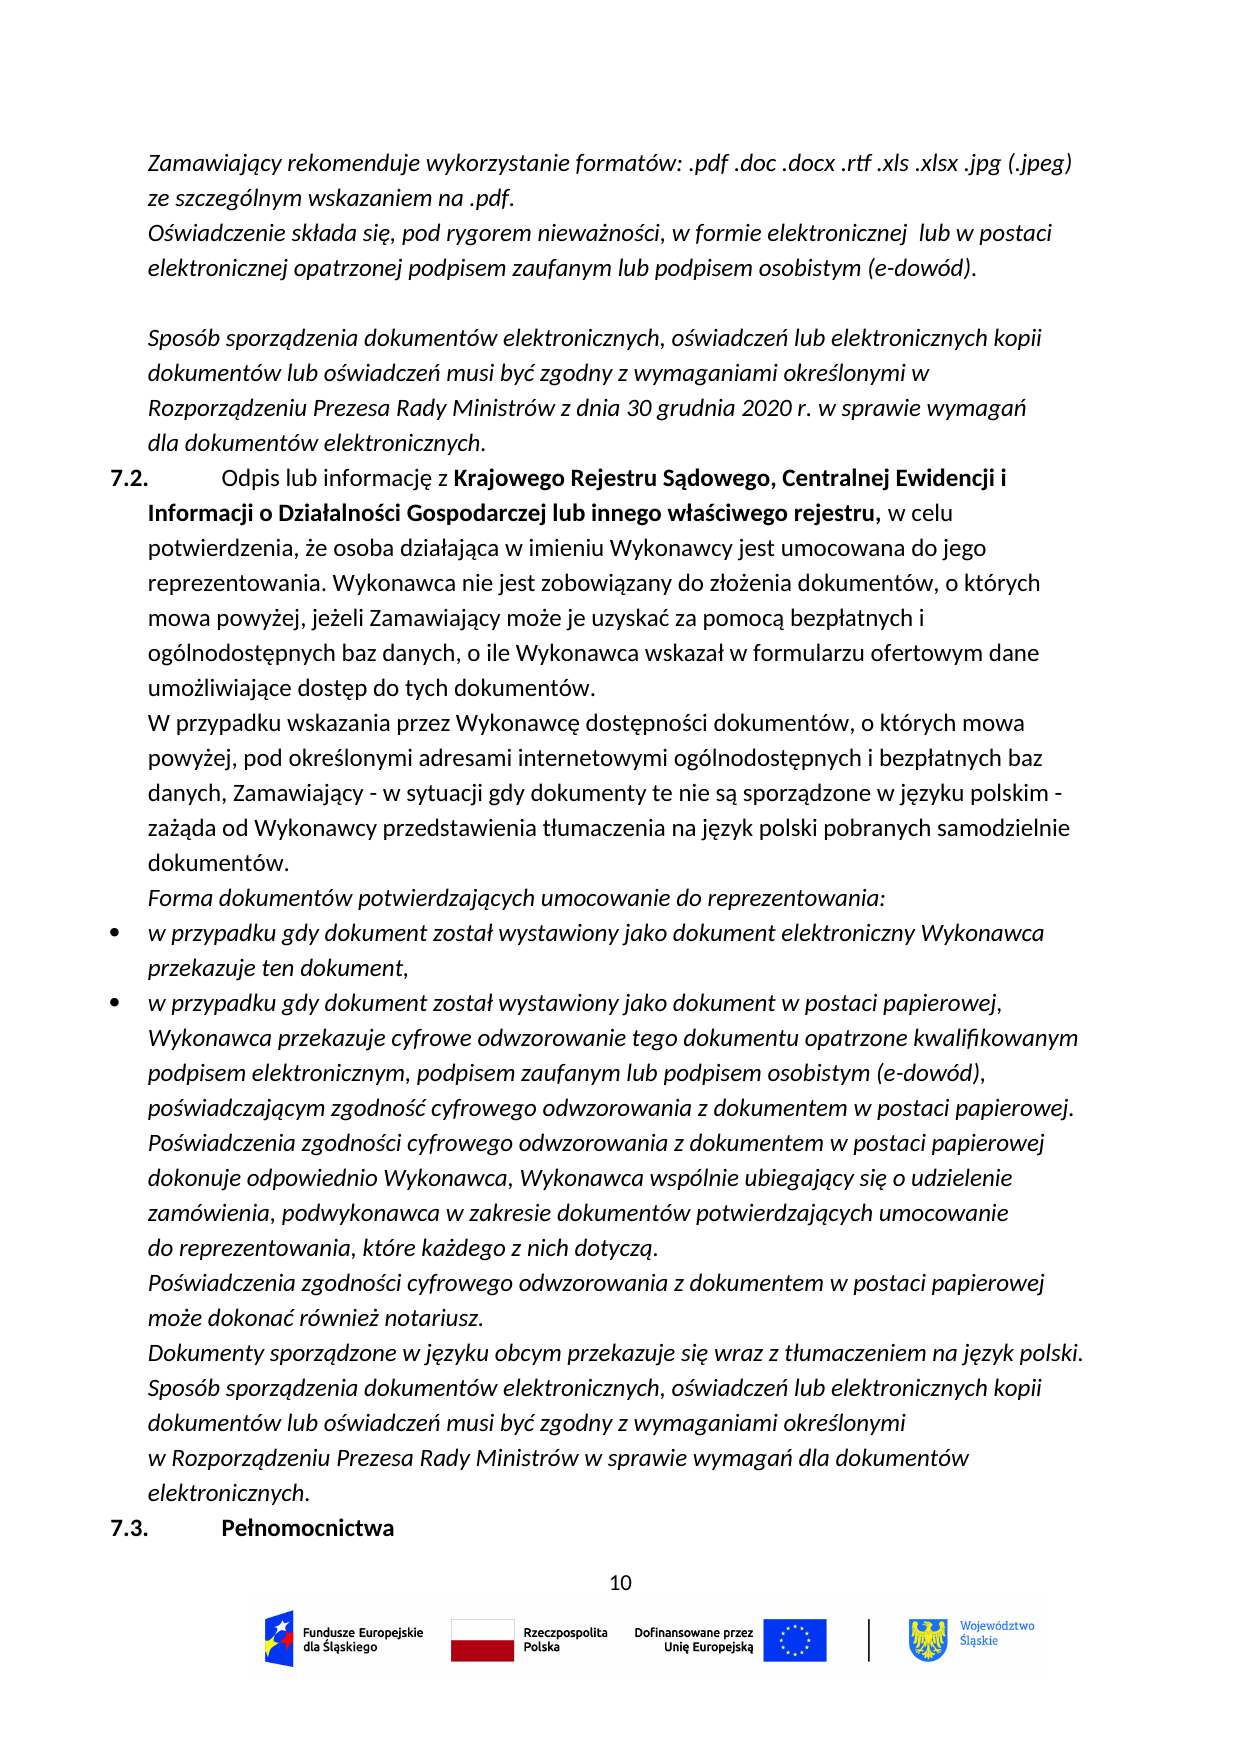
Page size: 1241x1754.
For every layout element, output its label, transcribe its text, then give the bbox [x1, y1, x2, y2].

text Sposób sporządzenia dokumentów elektronicznych, oświadczeń lub elektronicznych kopii dokumentów lub oświadczeń musi być zgodny z wymaganiami określonymi w Rozporządzeniu Prezesa Rady Ministrów w sprawie wymagań dla dokumentów elektronicznych. [148, 1373, 1093, 1508]
list w przypadku gdy dokument został wystawiony jako dokument elektroniczny Wykonawca przekazuje ten dokument, [110, 918, 1093, 983]
text Poświadczenia zgodności cyfrowego odwzorowania z dokumentem w postaci papierowej dokonuje odpowiednio Wykonawca, Wykonawca wspólnie ubiegający się o udzielenie zamówienia, podwykonawca w zakresie dokumentów potwierdzających umocowanie do reprezentowania, które każdego z nich dotyczą. [148, 1128, 1093, 1263]
list Pełnomocnictwa [110, 1513, 1093, 1543]
text Sposób sporządzenia dokumentów elektronicznych, oświadczeń lub elektronicznych kopii dokumentów lub oświadczeń musi być zgodny z wymaganiami określonymi w Rozporządzeniu Prezesa Rady Ministrów z dnia 30 grudnia 2020 r. w sprawie wymagań dla dokumentów elektronicznych. [148, 323, 1093, 458]
text Poświadczenia zgodności cyfrowego odwzorowania z dokumentem w postaci papierowej może dokonać również notariusz. [148, 1268, 1093, 1333]
text Forma dokumentów potwierdzających umocowanie do reprezentowania: [148, 883, 1093, 913]
list Odpis lub informację z Krajowego Rejestru Sądowego, Centralnej Ewidencji i Informacji o Działalności Gospodarczej lub innego właściwego rejestru, w celu potwierdzenia, że osoba działająca w imieniu Wykonawcy jest umocowana do jego reprezentowania. Wykonawca nie jest zobowiązany do złożenia dokumentów, o których mowa powyżej, jeżeli Zamawiający może je uzyskać za pomocą bezpłatnych i ogólnodostępnych baz danych, o ile Wykonawca wskazał w formularzu ofertowym dane umożliwiające dostęp do tych dokumentów. [110, 463, 1093, 703]
text W przypadku wskazania przez Wykonawcę dostępności dokumentów, o których mowa powyżej, pod określonymi adresami internetowymi ogólnodostępnych i bezpłatnych baz danych, Zamawiający - w sytuacji gdy dokumenty te nie są sporządzone w języku polskim -zażąda od Wykonawcy przedstawienia tłumaczenia na język polski pobranych samodzielnie dokumentów. [148, 708, 1093, 878]
picture [252, 1596, 1048, 1681]
text Zamawiający rekomenduje wykorzystanie formatów: .pdf .doc .docx .rtf .xls .xlsx .jpg (.jpeg) ze szczególnym wskazaniem na .pdf. [148, 148, 1093, 213]
text Oświadczenie składa się, pod rygorem nieważności, w formie elektronicznej lub w postaci elektronicznej opatrzonej podpisem zaufanym lub podpisem osobistym (e-dowód). [148, 218, 1093, 283]
text Dokumenty sporządzone w języku obcym przekazuje się wraz z tłumaczeniem na język polski. [148, 1338, 1093, 1368]
list w przypadku gdy dokument został wystawiony jako dokument w postaci papierowej, Wykonawca przekazuje cyfrowe odwzorowanie tego dokumentu opatrzone kwalifikowanym podpisem elektronicznym, podpisem zaufanym lub podpisem osobistym (e-dowód), poświadczającym zgodność cyfrowego odwzorowania z dokumentem w postaci papierowej. [110, 988, 1093, 1123]
